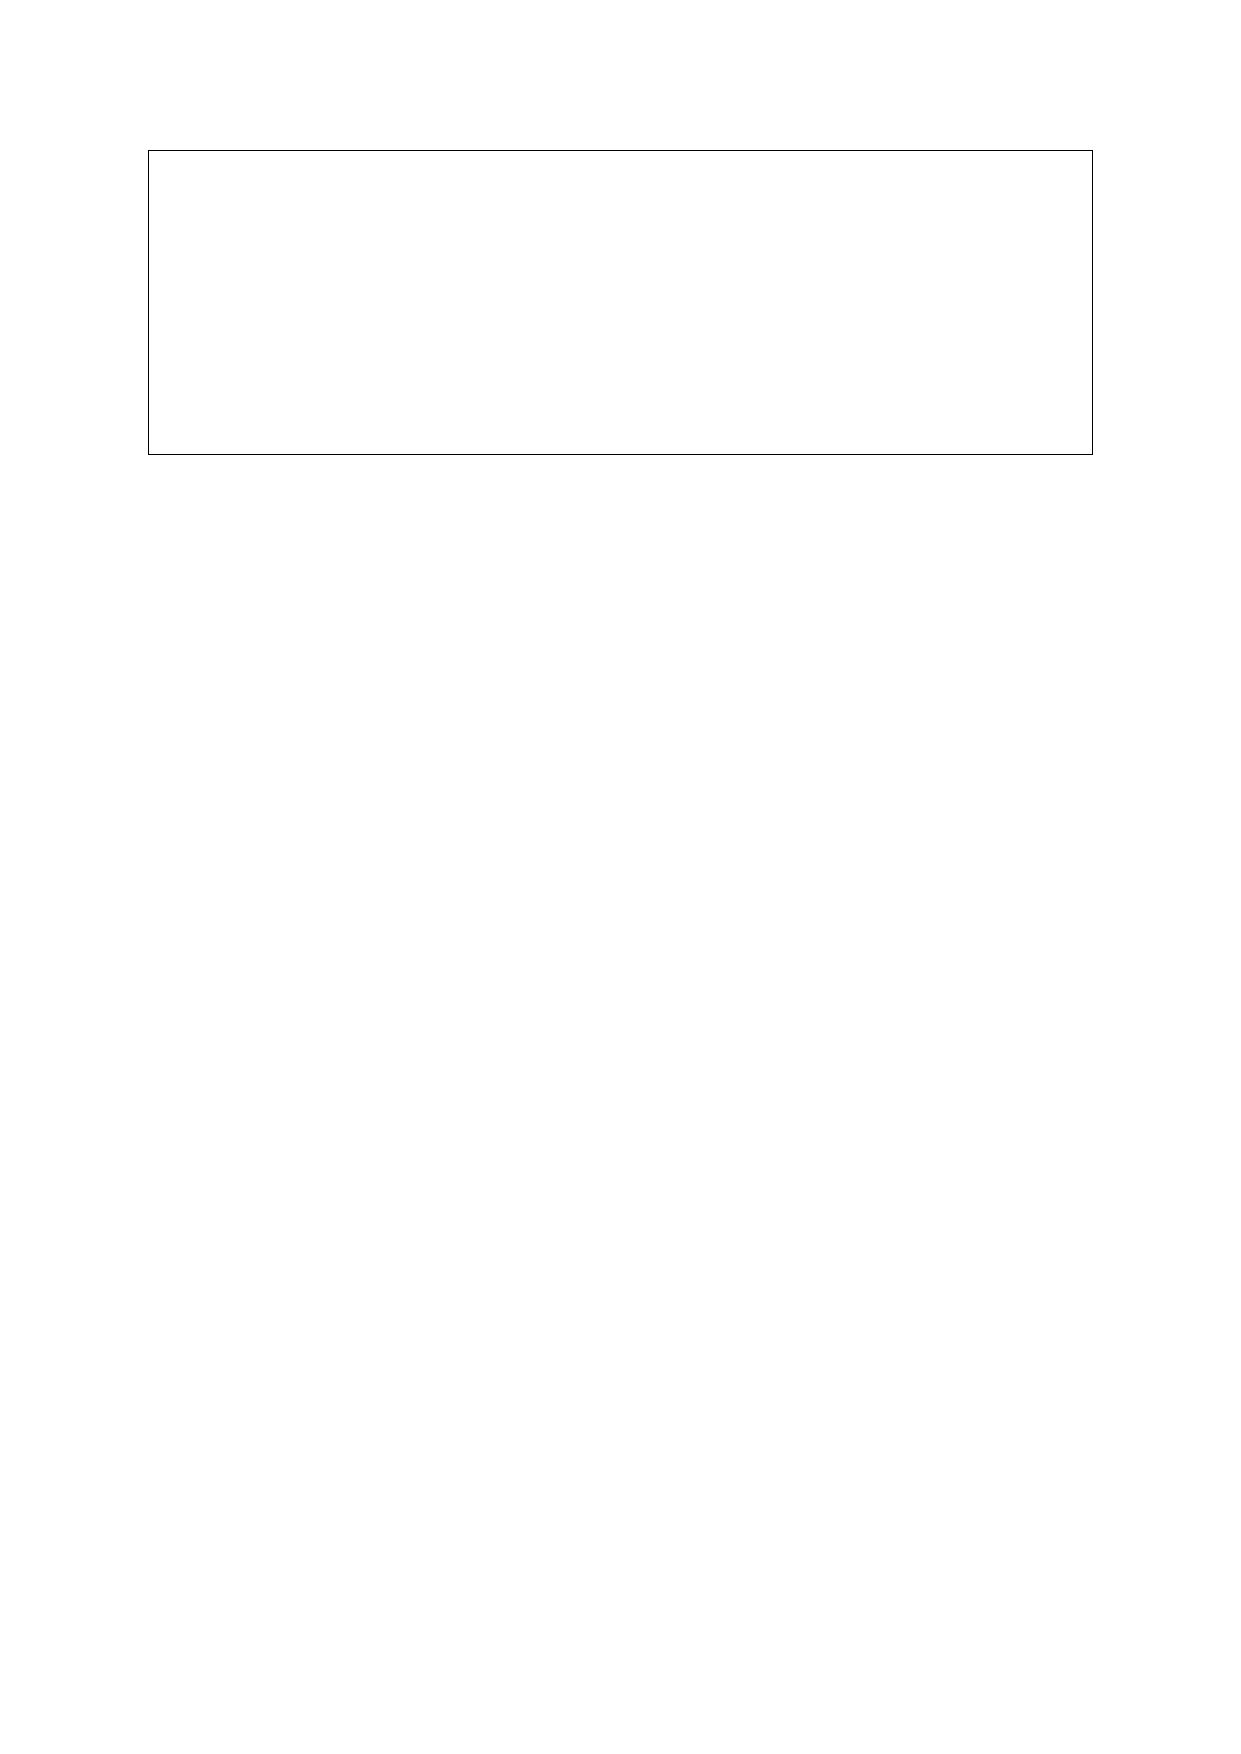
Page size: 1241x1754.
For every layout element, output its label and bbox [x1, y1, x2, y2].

table_header [149, 151, 1092, 454]
